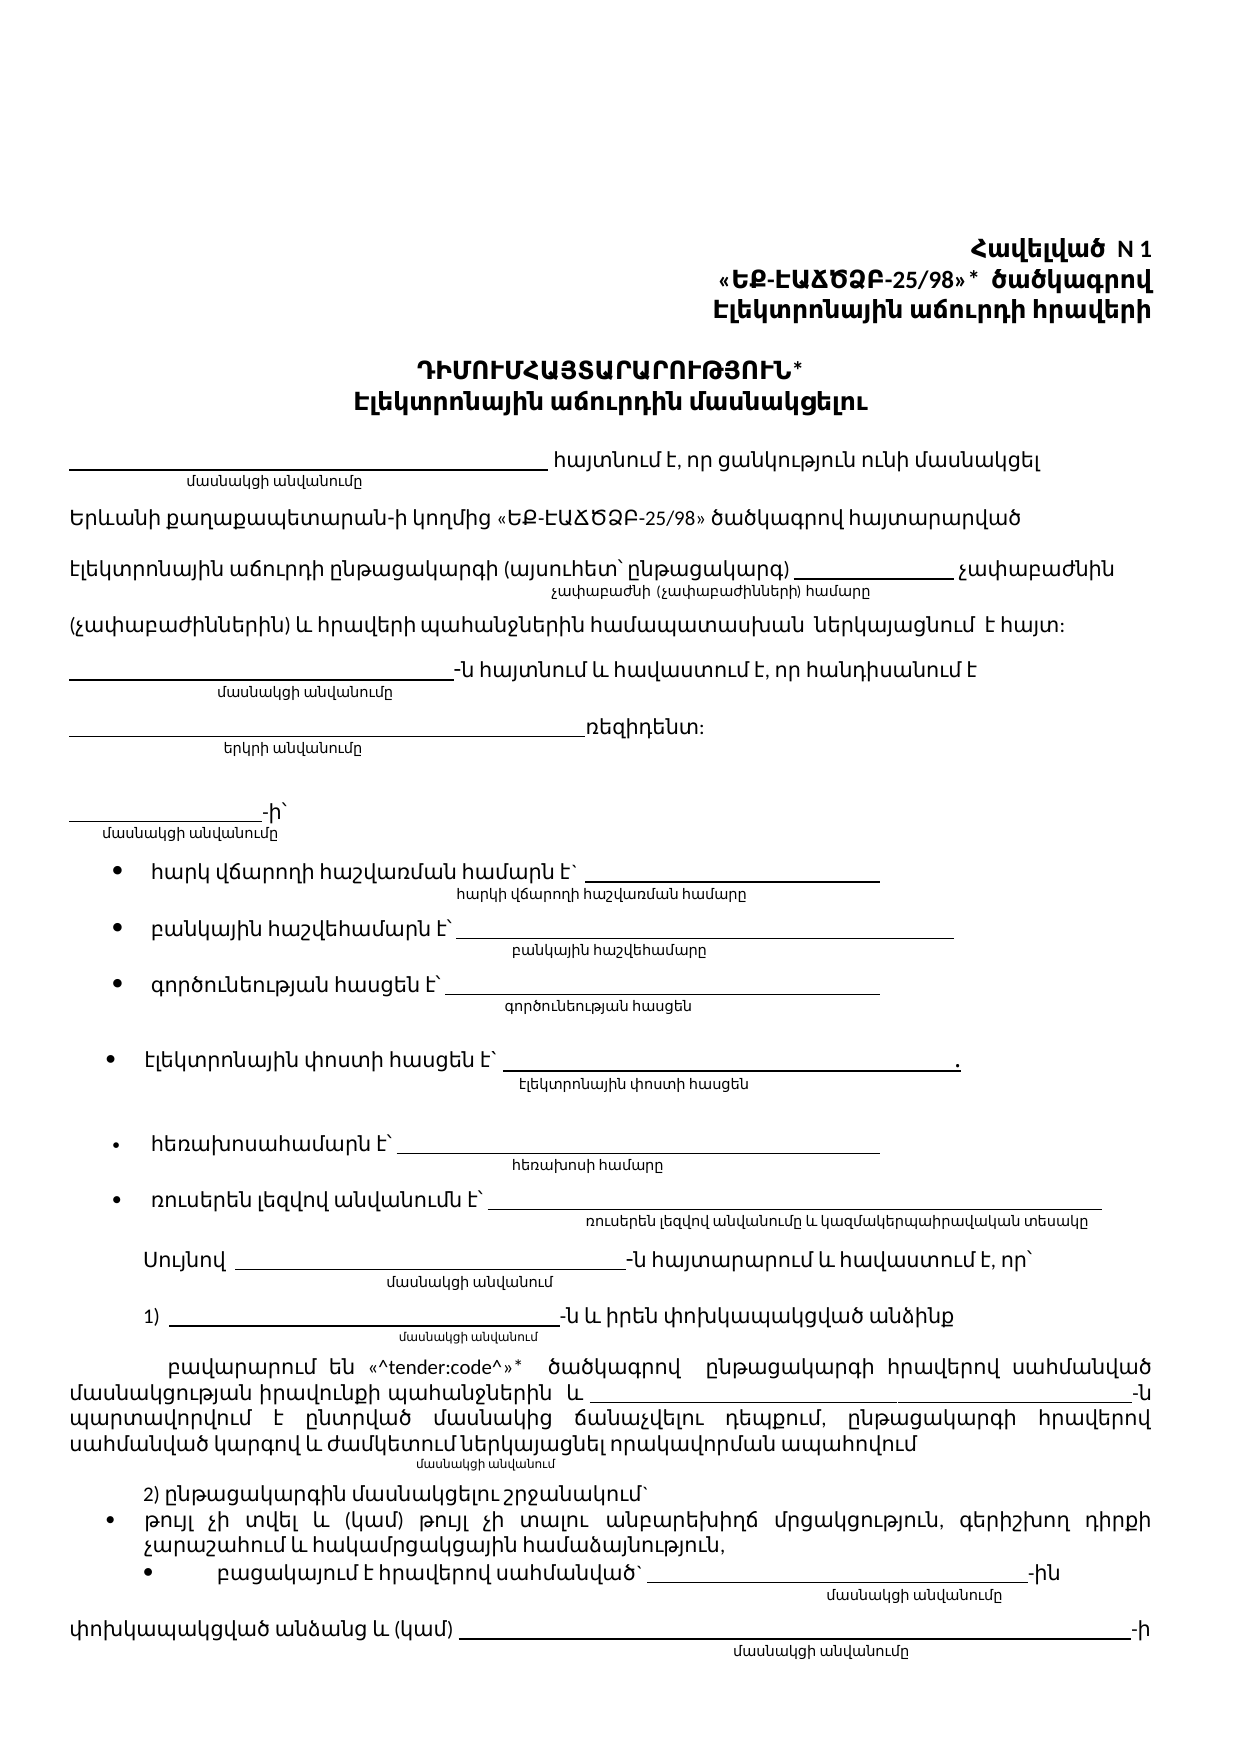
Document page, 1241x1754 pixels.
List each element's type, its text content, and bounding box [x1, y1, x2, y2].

list էլեկտրոնային փոստի հասցեն է` . [107, 1041, 1152, 1075]
text հեռախոսի համարը [438, 1156, 1152, 1187]
text ԴԻՄՈՒՄՀԱՅՏԱՐԱՐՈՒԹՅՈՒՆ* [69, 356, 1152, 386]
text Սույնով -ն հայտարարում և հավաստում է, որ՝ [69, 1243, 1152, 1273]
list բացակայում է հրավերով սահմանված` -ին [69, 1558, 1152, 1586]
text գործունեության հասցեն [69, 998, 1152, 1028]
text Էլեկտրոնային աճուրդի հրավերի [69, 294, 1152, 325]
text -ն հայտնում և հավաստում է, որ հանդիսանում է [69, 653, 1152, 684]
text Հավելված N 1 [69, 233, 1152, 264]
subtitle Էլեկտրոնային աճուրդին մասնակցելու [69, 386, 1152, 417]
text մասնակցի անվանումը [69, 1586, 1152, 1616]
text մասնակցի անվանումը [69, 1642, 1152, 1672]
text փոխկապակցված անձանց և (կամ) -ի [69, 1616, 1152, 1642]
text «ԵՔ-ԷԱՃԾՁԲ-25/98»* ծածկագրով [69, 264, 1152, 294]
list հեռախոսահամարն է՝ [113, 1131, 1152, 1156]
text մասնակցի անվանումը [69, 684, 1152, 714]
text հայտնում է, որ ցանկություն ունի մասնակցել [69, 447, 1152, 472]
list ռուսերեն լեզվով անվանումն է՝ [113, 1187, 1152, 1212]
text հարկի վճարողի հաշվառման համարը [69, 885, 1152, 916]
text երկրի անվանումը [69, 739, 1152, 770]
text բանկային հաշվեհամարը [438, 941, 1152, 972]
text 1) -ն և իրեն փոխկապակցված անձինք [69, 1304, 1152, 1329]
text չափաբաժնի (չափաբաժինների) համարը [69, 582, 1152, 612]
text Երևանի քաղաքապետարան-ի կողմից «ԵՔ-ԷԱՃԾՁԲ-25/98» ծածկագրով հայտարարված [69, 503, 1152, 531]
text մասնակցի անվանում [69, 1273, 1152, 1304]
text մասնակցի անվանում [69, 1329, 1152, 1354]
list գործունեության հասցեն է՝ [113, 972, 1152, 998]
text մասնակցի անվանում [69, 1456, 1152, 1482]
text (չափաբաժիններին) և հրավերի պահանջներին համապատասխան ներկայացնում է հայտ: [69, 612, 1152, 638]
text ռեզիդենտ: [69, 714, 1152, 739]
text մասնակցի անվանումը [69, 472, 1152, 503]
list թույլ չի տվել և (կամ) թույլ չի տալու անբարեխիղճ մրցակցություն, գերիշխող դիրքի չարաշահում և հակամրցակցային համաձայնություն, [107, 1507, 1152, 1558]
text ռուսերեն լեզվով անվանումը և կազմակերպաիրավական տեսակը [512, 1212, 1152, 1243]
text էլեկտրոնային փոստի հասցեն [364, 1075, 1152, 1105]
text բավարարում են «^tender:code^»* ծածկագրով ընթացակարգի հրավերով սահմանված մասնակցության իրավունքի պահանջներին և -ն պարտավորվում է ընտրված մասնակից ճանաչվելու դեպքում, ընթացակարգի հրավերով սահմանված կարգով և ժամկետում ներկայացնել որակավորման ապահովում [69, 1354, 1152, 1456]
text մասնակցի անվանումը [69, 824, 1152, 855]
text էլեկտրոնային աճուրդի ընթացակարգի (այսուհետ՝ ընթացակարգ) չափաբաժնին [69, 556, 1152, 582]
text 2) ընթացակարգին մասնակցելու շրջանակում` [69, 1482, 1152, 1507]
list հարկ վճարողի հաշվառման համարն է` [113, 855, 1152, 885]
text -ի՝ [69, 799, 1152, 824]
list բանկային հաշվեհամարն է՝ [113, 916, 1152, 941]
